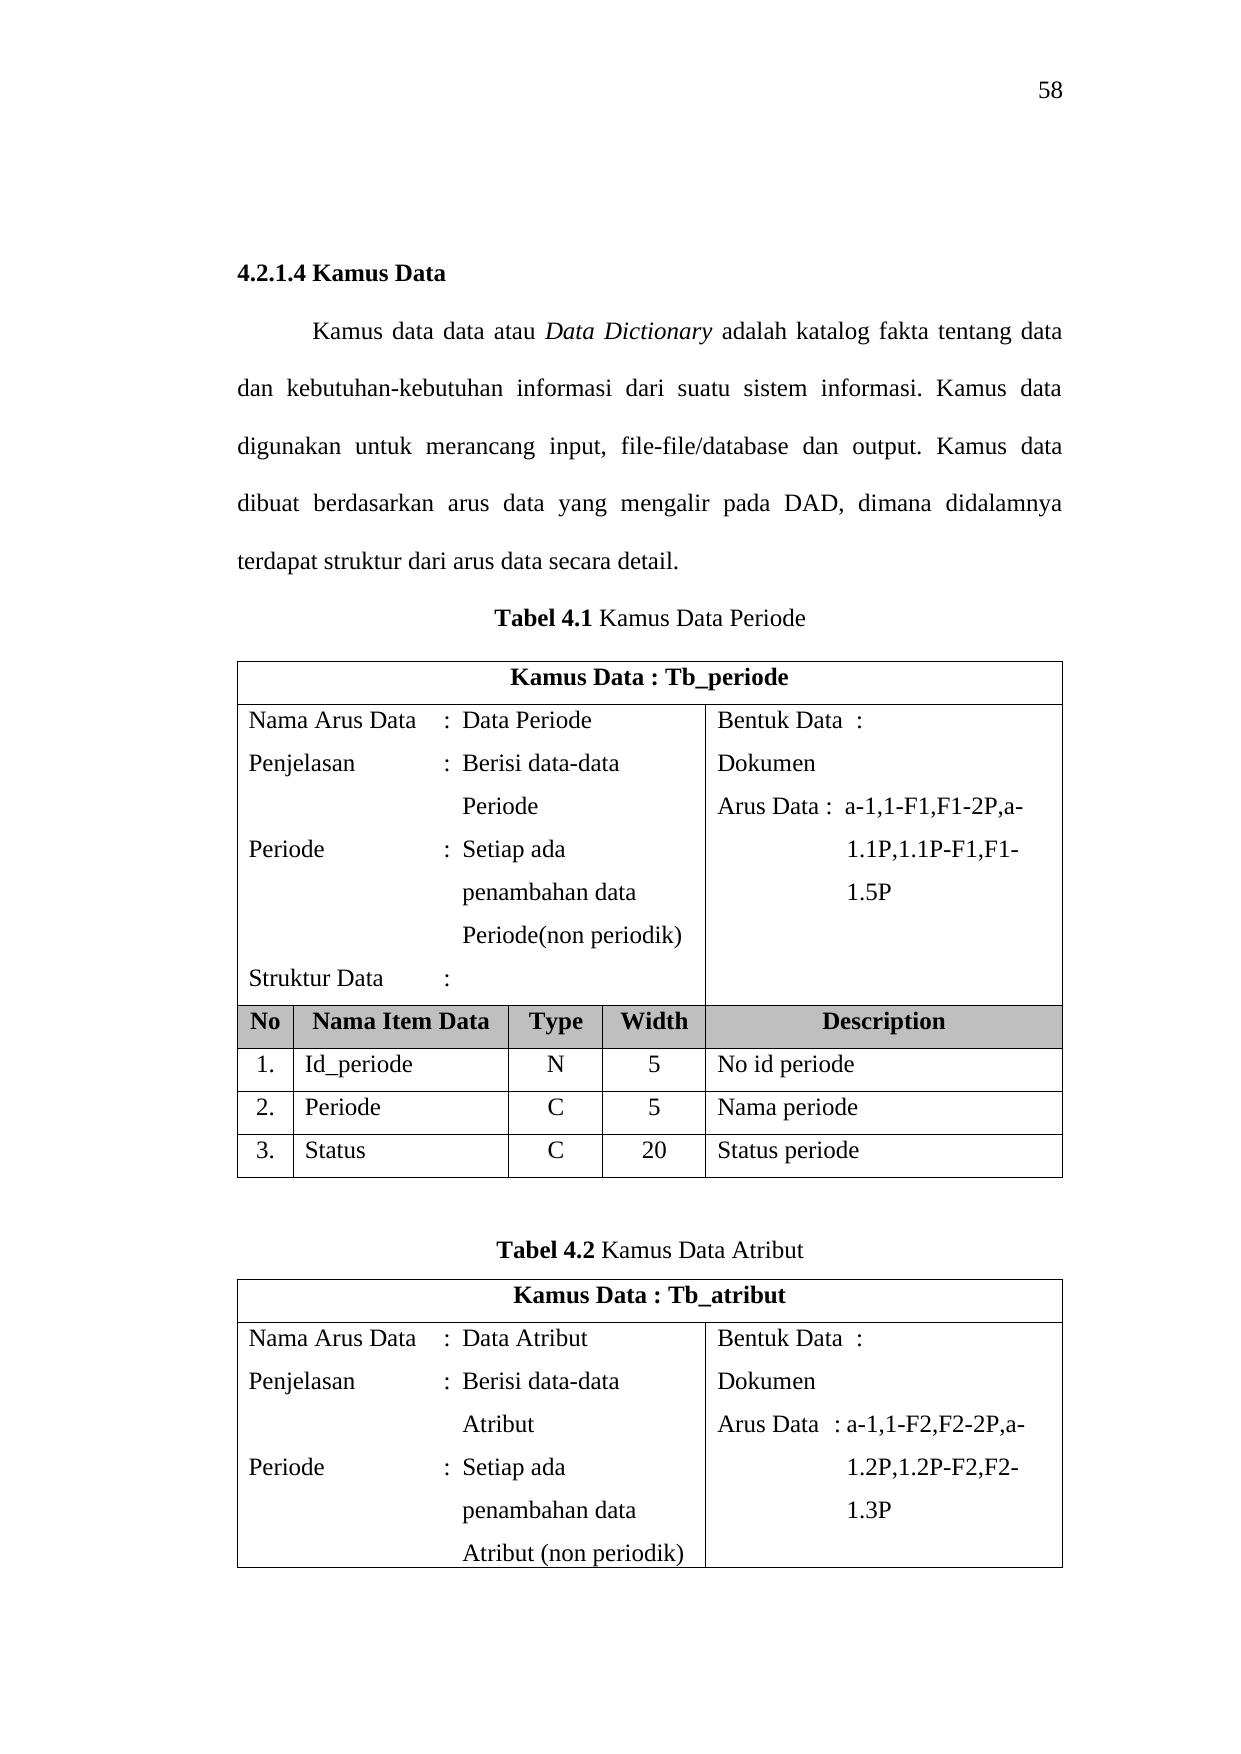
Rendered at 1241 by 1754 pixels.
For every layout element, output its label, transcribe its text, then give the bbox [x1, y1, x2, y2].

table_cell Description [706, 1006, 1062, 1048]
table_cell C [509, 1092, 602, 1134]
table_cell No id periode [706, 1049, 1062, 1091]
table_cell Bentuk Data : Dokumen Arus Data : a-1,1-F1,F1-2P,a-1.1P,1.1P-F1,F1-1.5P [706, 705, 1062, 1005]
table_cell N [509, 1049, 602, 1091]
text Kamus data data atau Data Dictionary adalah katalog fakta tentang data dan kebutuhan-kebutuhan informasi dari suatu sistem informasi. Kamus data digunakan untuk merancang input, file-file/database dan output. Kamus data dibuat berdasarkan arus data yang mengalir pada DAD, dimana didalamnya terdapat struktur dari arus data secara detail. [237, 316, 1063, 574]
text Tabel 4.2 Kamus Data Atribut [237, 1236, 1063, 1264]
table_cell Nama Arus Data : Data Periode Penjelasan : Berisi data-data Periode Periode : Setiap ada penambahan data Periode(non periodik) Struktur Data : [238, 705, 705, 1005]
table_cell 1. [238, 1049, 293, 1091]
table_cell 3. [238, 1135, 293, 1177]
table_cell No [238, 1006, 293, 1048]
table_cell Width [603, 1006, 705, 1048]
table_cell 20 [603, 1135, 705, 1177]
table_cell Nama periode [706, 1092, 1062, 1134]
table_cell 5 [603, 1049, 705, 1091]
table_cell C [509, 1135, 602, 1177]
table_cell 2. [238, 1092, 293, 1134]
table_cell Nama Item Data [294, 1006, 508, 1048]
table_cell Type [509, 1006, 602, 1048]
table_cell Id_periode [294, 1049, 508, 1091]
table_cell Periode [294, 1092, 508, 1134]
table_cell Status periode [706, 1135, 1062, 1177]
text Tabel 4.1 Kamus Data Periode [237, 603, 1063, 632]
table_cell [238, 1323, 705, 1567]
table_header Kamus Data : Tb_atribut [238, 1280, 1062, 1322]
subtitle Kamus Data [237, 258, 1063, 287]
table_cell Status [294, 1135, 508, 1177]
table_cell 5 [603, 1092, 705, 1134]
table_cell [706, 1323, 1062, 1567]
table_header Kamus Data : Tb_periode [238, 662, 1062, 704]
